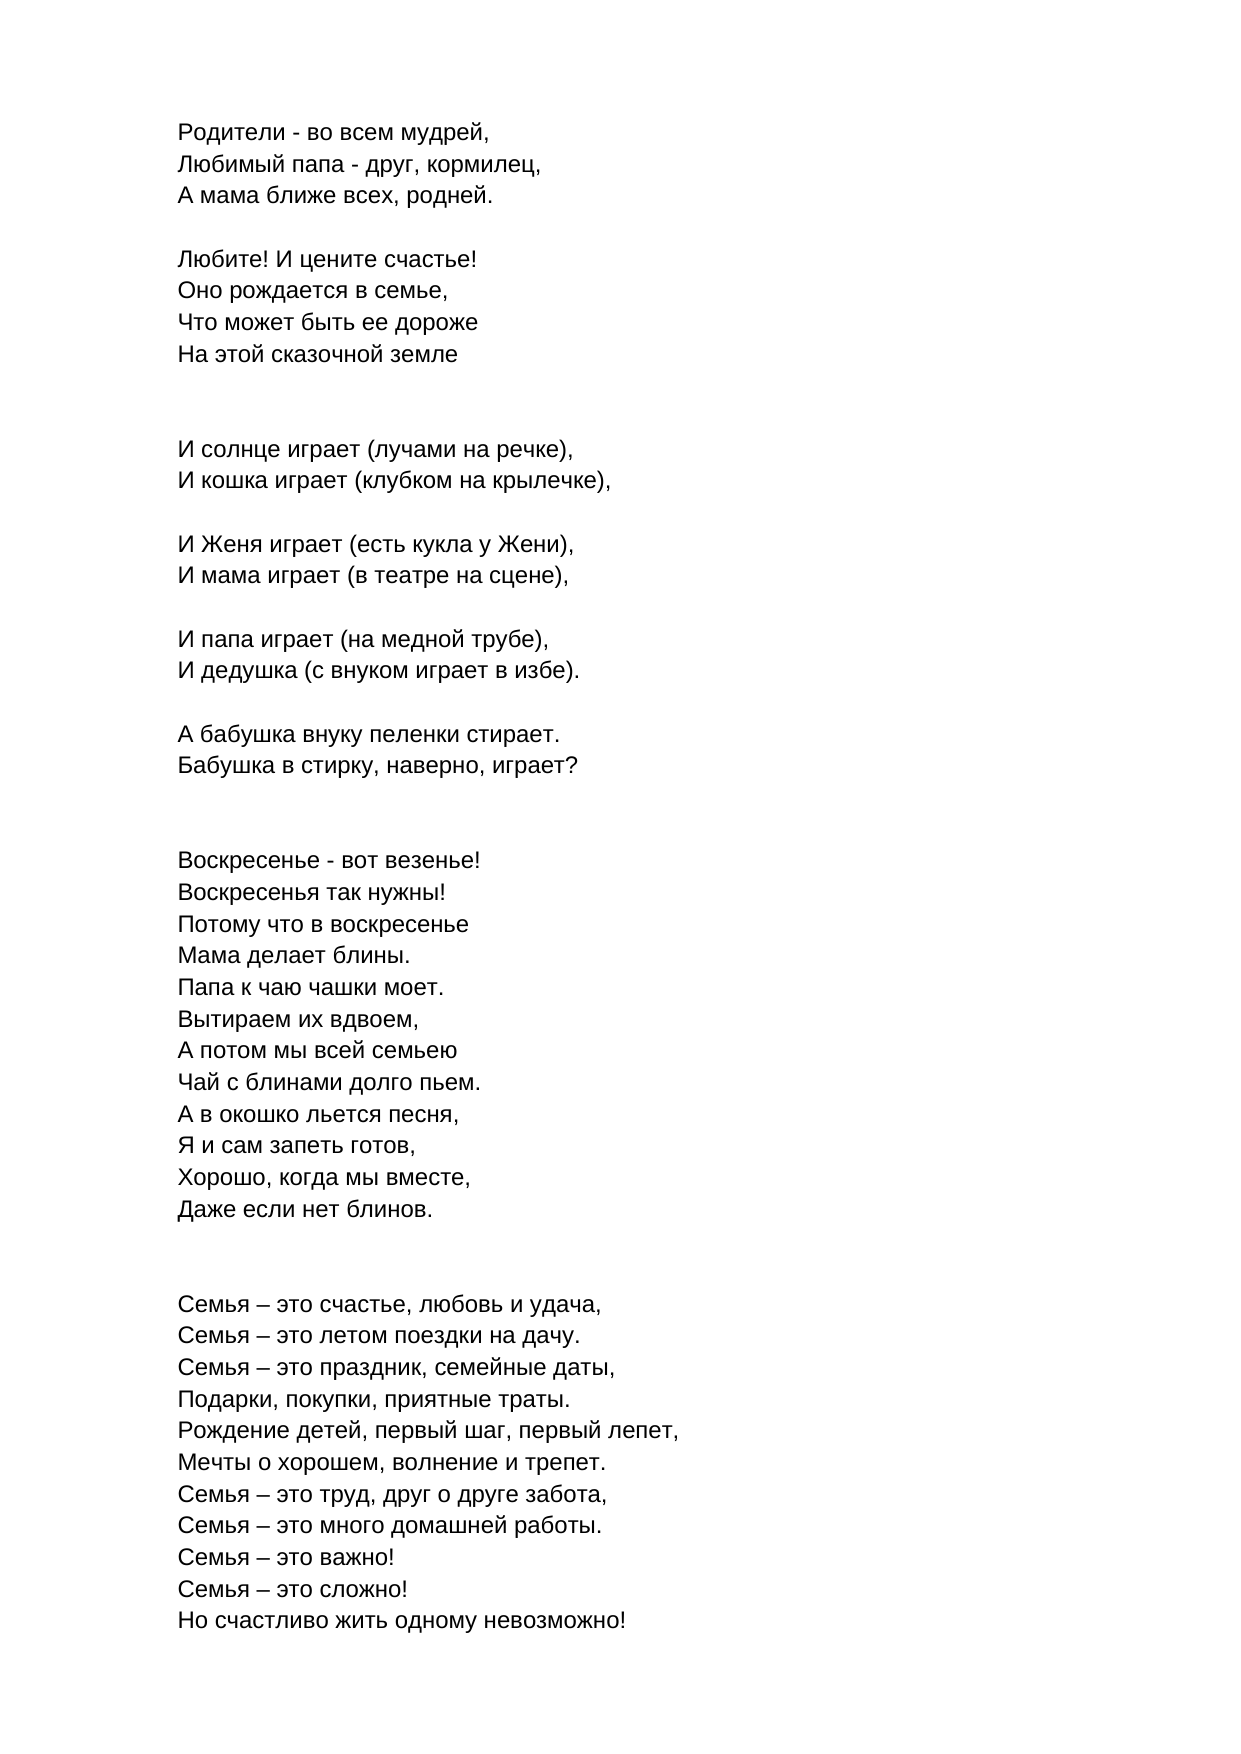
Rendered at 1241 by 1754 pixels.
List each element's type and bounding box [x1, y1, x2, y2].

text [177, 118, 1152, 1634]
